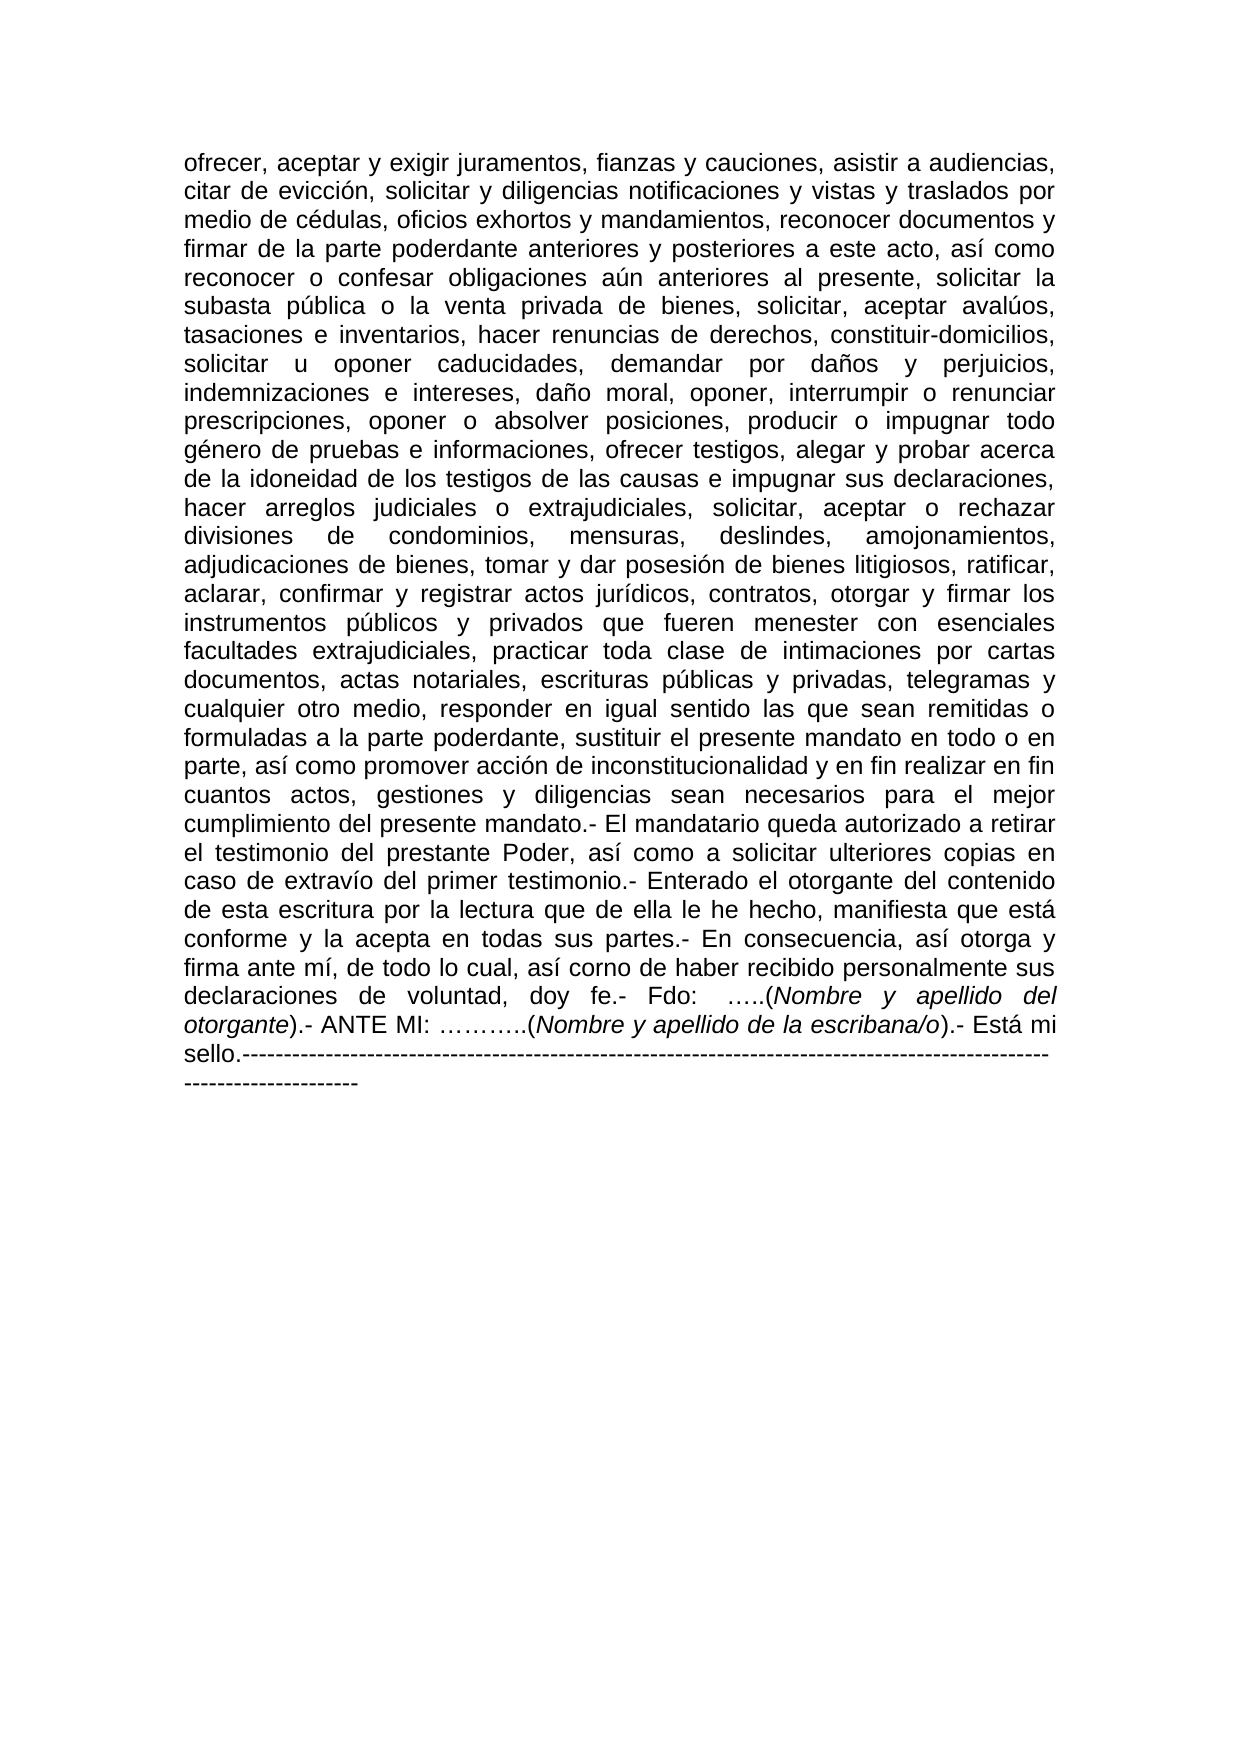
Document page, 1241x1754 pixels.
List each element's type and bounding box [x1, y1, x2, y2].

table_cell [177, 148, 1063, 1138]
